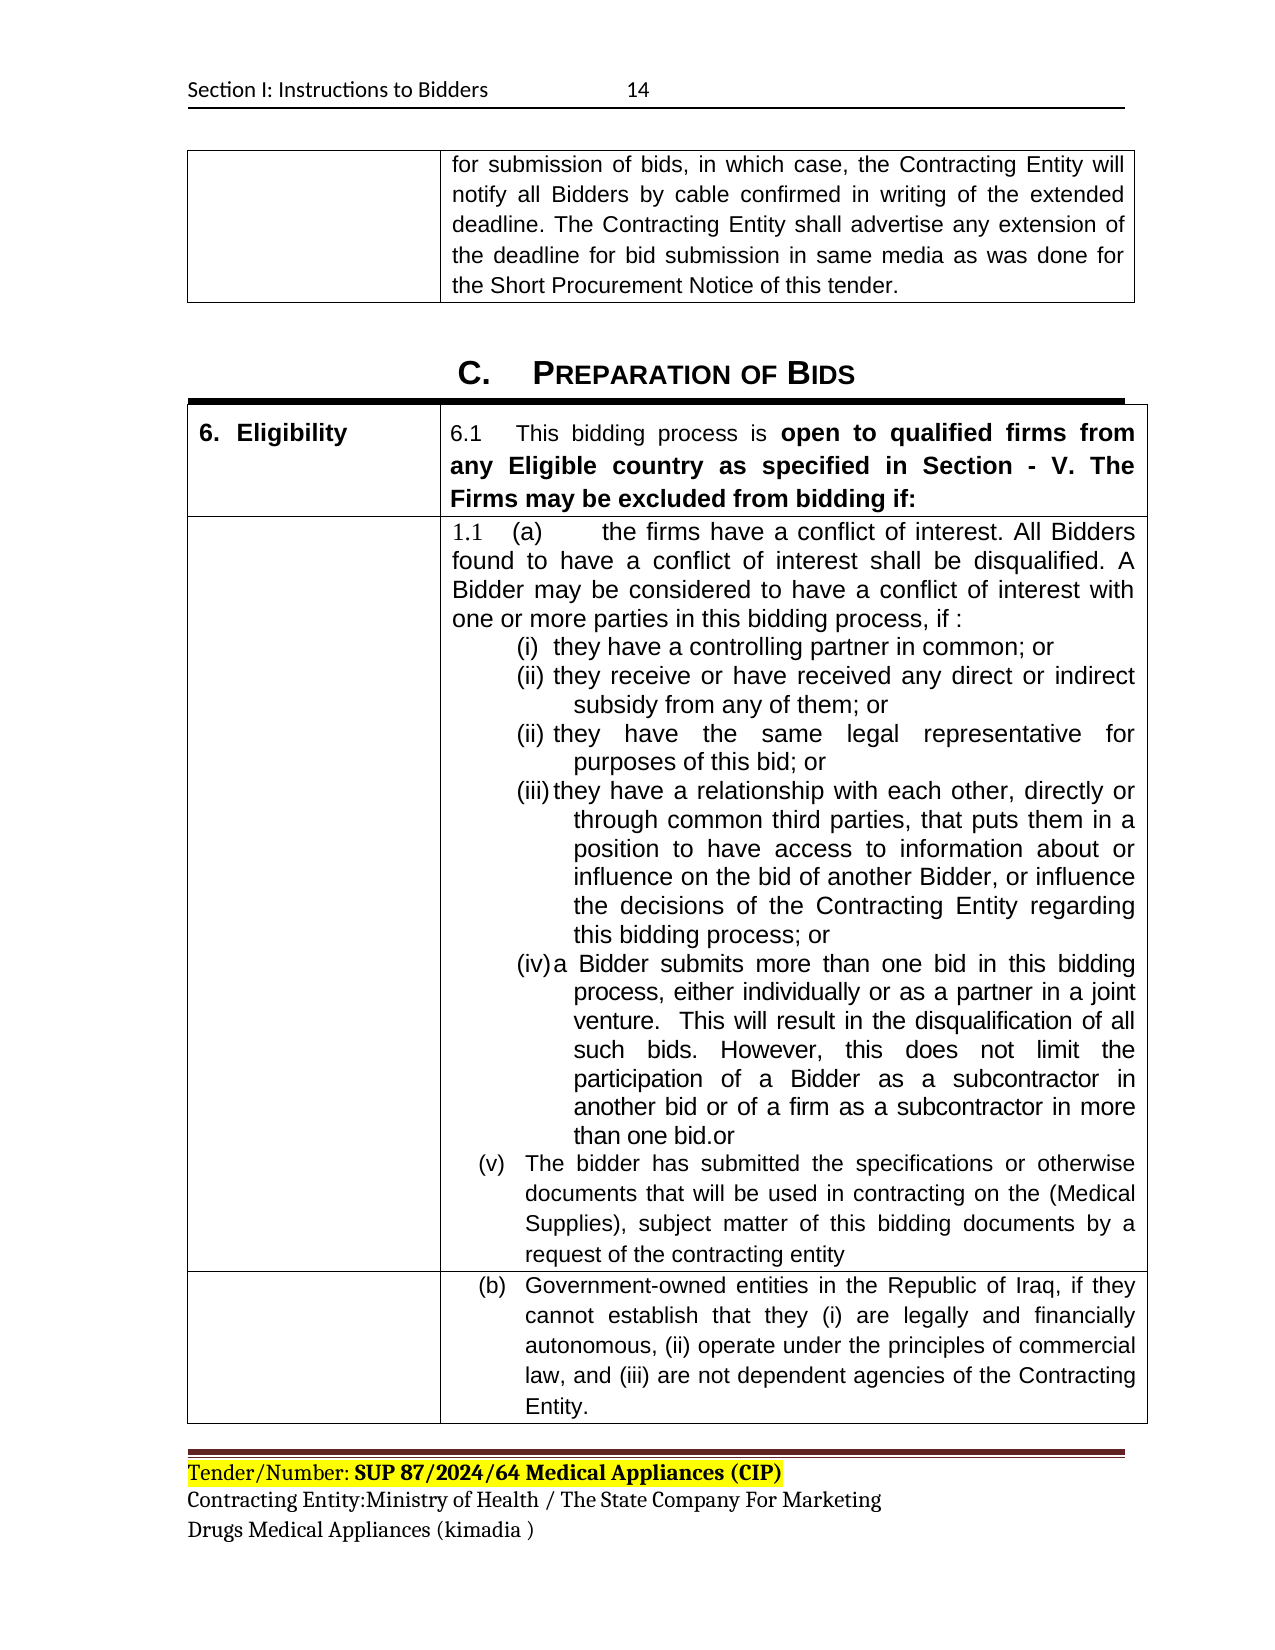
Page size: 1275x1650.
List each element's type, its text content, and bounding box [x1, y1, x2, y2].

table_header 6.1 This bidding process is open to qualified firms from any Eligible country as specified in Section - V. The Firms may be excluded from bidding if: [441, 405, 1147, 516]
table_cell [188, 151, 440, 302]
text C. Preparation of Bids [187, 353, 1125, 404]
table_cell (a) the firms have a conflict of interest. All Bidders found to have a conflict of interest shall be disqualified. A Bidder may be considered to have a conflict of interest with one or more parties in this bidding process, if : (i) they have a controlling partner in common; or (ii) they receive or have received any direct or indirect subsidy from any of them; or (ii) they have the same legal representative for purposes of this bid; or (iii) they have a relationship with each other, directly or through common third parties, that puts them in a position to have access to information about or influence on the bid of another Bidder, or influence the decisions of the Contracting Entity regarding this bidding process; or (iv) a Bidder submits more than one bid in this bidding process, either individually or as a partner in a joint venture. This will result in the disqualification of all such bids. However, this does not limit the participation of a Bidder as a subcontractor in another bid or of a firm as a subcontractor in more than one bid.or (v) The bidder has submitted the specifications or otherwise documents that will be used in contracting on the (Medical Supplies), subject matter of this bidding documents by a request of the contracting entity [441, 517, 1147, 1271]
table_header 6. Eligibility [188, 405, 440, 516]
table_cell (b) Government-owned entities in the Republic of Iraq, if they cannot establish that they (i) are legally and financially autonomous, (ii) operate under the principles of commercial law, and (iii) are not dependent agencies of the Contracting Entity. [441, 1272, 1147, 1423]
table_cell [188, 1272, 440, 1423]
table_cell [441, 151, 1134, 302]
table_cell [188, 517, 440, 1271]
